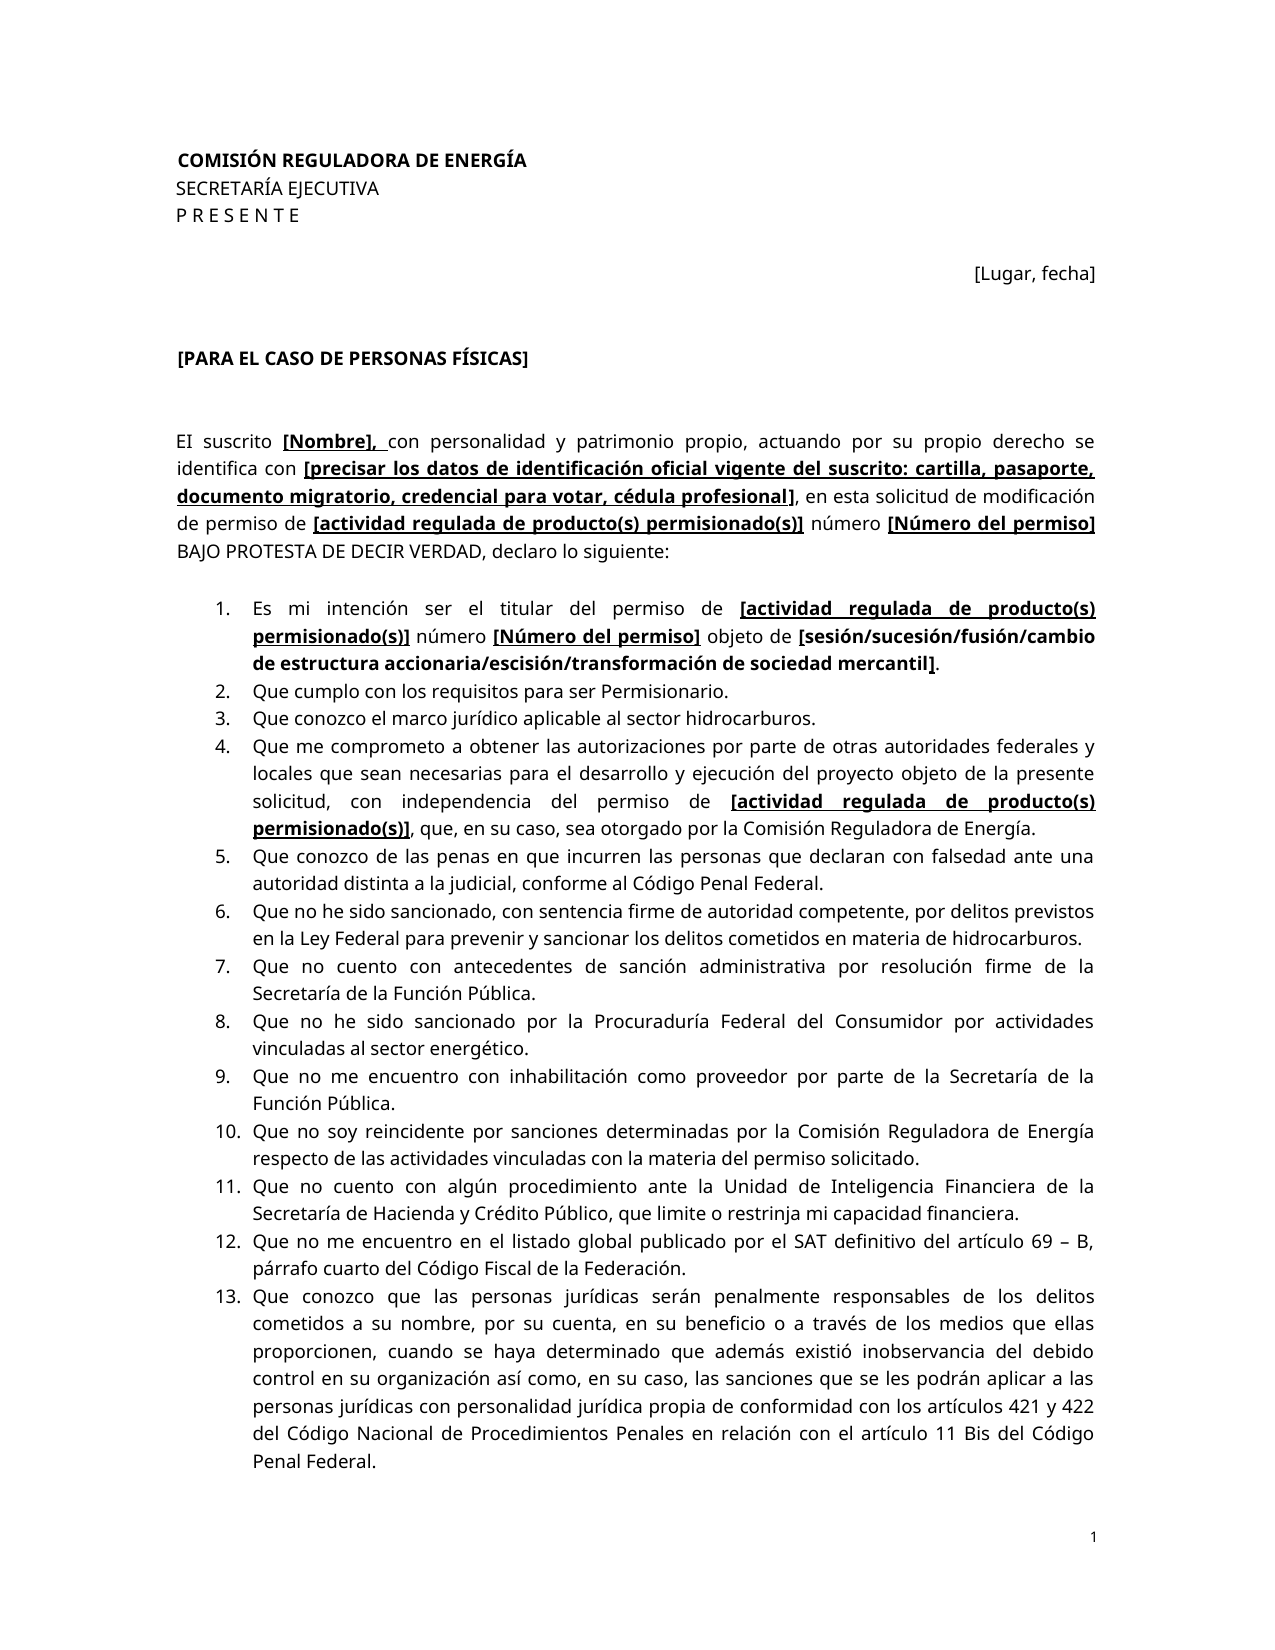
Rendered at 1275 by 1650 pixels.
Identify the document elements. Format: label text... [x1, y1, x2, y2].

list Que no cuento con algún procedimiento ante la Unidad de Inteligencia Financiera de la Secretaría de Hacienda y Crédito Público, que limite o restrinja mi capacidad financiera. [215, 1173, 1095, 1226]
list Que me comprometo a obtener las autorizaciones por parte de otras autoridades federales y locales que sean necesarias para el desarrollo y ejecución del proyecto objeto de la presente solicitud, con independencia del permiso de [actividad regulada de producto(s) permisionado(s)], que, en su caso, sea otorgado por la Comisión Reguladora de Energía. [215, 733, 1095, 841]
list Que no he sido sancionado por la Procuraduría Federal del Consumidor por actividades vinculadas al sector energético. [215, 1008, 1095, 1061]
text SECRETARÍA EJECUTIVA [176, 175, 1096, 201]
text [PARA EL CASO DE PERSONAS FÍSICAS] [177, 346, 1095, 371]
list Que conozco que las personas jurídicas serán penalmente responsables de los delitos cometidos a su nombre, por su cuenta, en su beneficio o a través de los medios que ellas proporcionen, cuando se haya determinado que además existió inobservancia del debido control en su organización así como, en su caso, las sanciones que se les podrán aplicar a las personas jurídicas con personalidad jurídica propia de conformidad con los artículos 421 y 422 del Código Nacional de Procedimientos Penales en relación con el artículo 11 Bis del Código Penal Federal. [215, 1283, 1095, 1474]
text [Lugar, fecha] [176, 260, 1096, 286]
list Que no he sido sancionado, con sentencia firme de autoridad competente, por delitos previstos en la Ley Federal para prevenir y sancionar los delitos cometidos en materia de hidrocarburos. [215, 898, 1095, 951]
text COMISIÓN REGULADORA DE ENERGÍA [177, 148, 1098, 173]
list Que no cuento con antecedentes de sanción administrativa por resolución firme de la Secretaría de la Función Pública. [215, 953, 1095, 1006]
list Que no soy reincidente por sanciones determinadas por la Comisión Reguladora de Energía respecto de las actividades vinculadas con la materia del permiso solicitado. [215, 1118, 1095, 1171]
text P R E S E N T E [176, 203, 1096, 228]
list Que cumplo con los requisitos para ser Permisionario. [215, 678, 1096, 704]
list Que conozco de las penas en que incurren las personas que declaran con falsedad ante una autoridad distinta a la judicial, conforme al Código Penal Federal. [215, 843, 1095, 896]
text EI suscrito [Nombre], con personalidad y patrimonio propio, actuando por su propio derecho se identifica con [precisar los datos de identificación oficial vigente del suscrito: cartilla, pasaporte, documento migratorio, credencial para votar, cédula profesional], en esta solicitud de modificación de permiso de [actividad regulada de producto(s) permisionado(s)] número [Número del permiso] BAJO PROTESTA DE DECIR VERDAD, declaro lo siguiente: [176, 428, 1096, 563]
list Que no me encuentro con inhabilitación como proveedor por parte de la Secretaría de la Función Pública. [215, 1063, 1095, 1116]
list Que no me encuentro en el listado global publicado por el SAT definitivo del artículo 69 – B, párrafo cuarto del Código Fiscal de la Federación. [215, 1228, 1095, 1281]
list Es mi intención ser el titular del permiso de [actividad regulada de producto(s) permisionado(s)] número [Número del permiso] objeto de [sesión/sucesión/fusión/cambio de estructura accionaria/escisión/transformación de sociedad mercantil]. [215, 596, 1096, 676]
list Que conozco el marco jurídico aplicable al sector hidrocarburos. [215, 706, 1096, 731]
